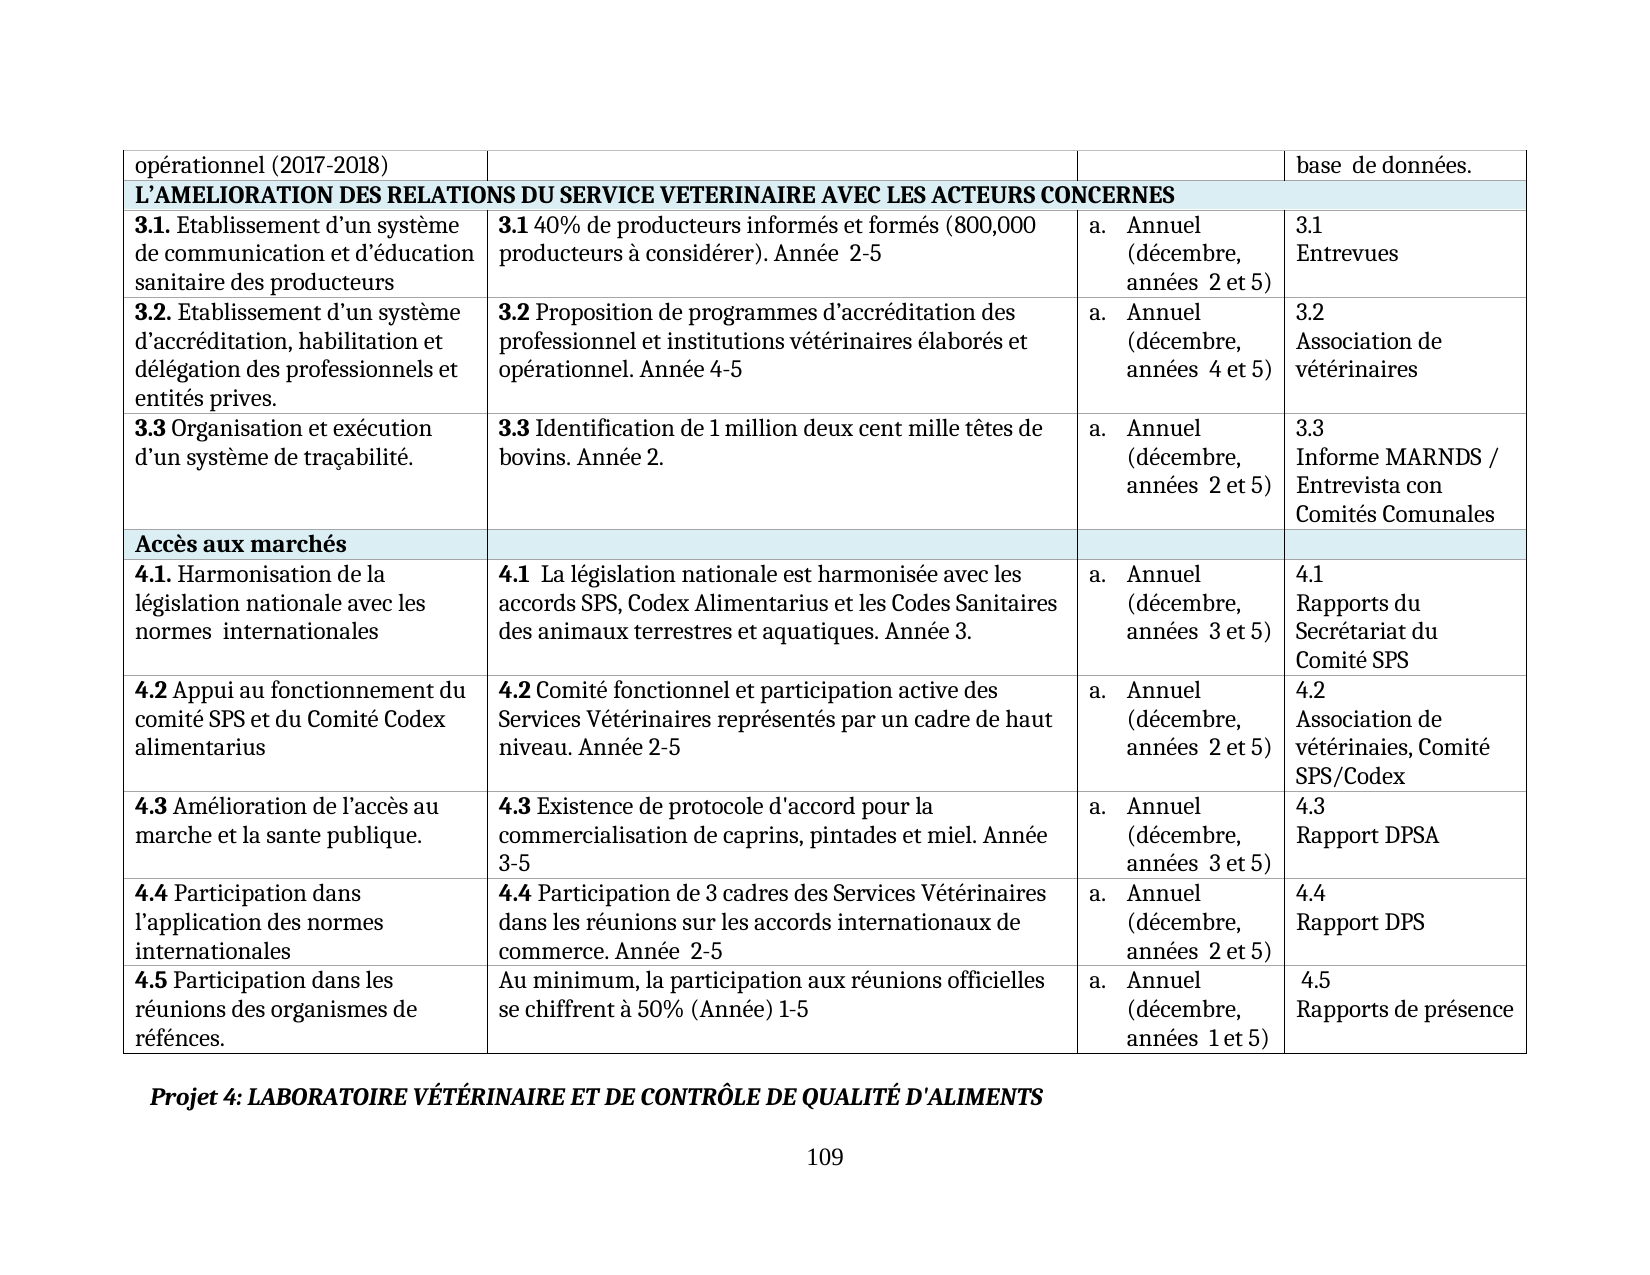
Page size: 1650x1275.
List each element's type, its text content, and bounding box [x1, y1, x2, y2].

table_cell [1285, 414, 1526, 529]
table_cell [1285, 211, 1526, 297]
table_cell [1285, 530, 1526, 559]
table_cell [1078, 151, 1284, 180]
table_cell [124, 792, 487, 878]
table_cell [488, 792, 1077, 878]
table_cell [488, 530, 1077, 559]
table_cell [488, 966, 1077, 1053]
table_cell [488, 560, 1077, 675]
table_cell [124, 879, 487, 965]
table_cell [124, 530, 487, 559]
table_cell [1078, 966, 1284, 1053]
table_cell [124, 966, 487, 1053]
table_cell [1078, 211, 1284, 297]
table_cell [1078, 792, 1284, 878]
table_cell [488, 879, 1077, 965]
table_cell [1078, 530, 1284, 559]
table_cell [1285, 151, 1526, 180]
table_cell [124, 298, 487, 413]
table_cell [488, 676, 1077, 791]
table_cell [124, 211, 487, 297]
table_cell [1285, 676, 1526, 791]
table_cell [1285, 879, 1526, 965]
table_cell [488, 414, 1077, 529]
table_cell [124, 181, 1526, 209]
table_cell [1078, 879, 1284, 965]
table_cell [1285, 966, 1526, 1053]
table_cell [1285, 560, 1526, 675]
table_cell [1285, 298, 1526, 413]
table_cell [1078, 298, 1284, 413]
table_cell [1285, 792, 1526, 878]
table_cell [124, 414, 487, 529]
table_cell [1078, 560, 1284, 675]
text Projet 4: LABORATOIRE VÉTÉRINAIRE ET DE CONTRÔLE DE QUALITÉ D'ALIMENTS [150, 1082, 1500, 1111]
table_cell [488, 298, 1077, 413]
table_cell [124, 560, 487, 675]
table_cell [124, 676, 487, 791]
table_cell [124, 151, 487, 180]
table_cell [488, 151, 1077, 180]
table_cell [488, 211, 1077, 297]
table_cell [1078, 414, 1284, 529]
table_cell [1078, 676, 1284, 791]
